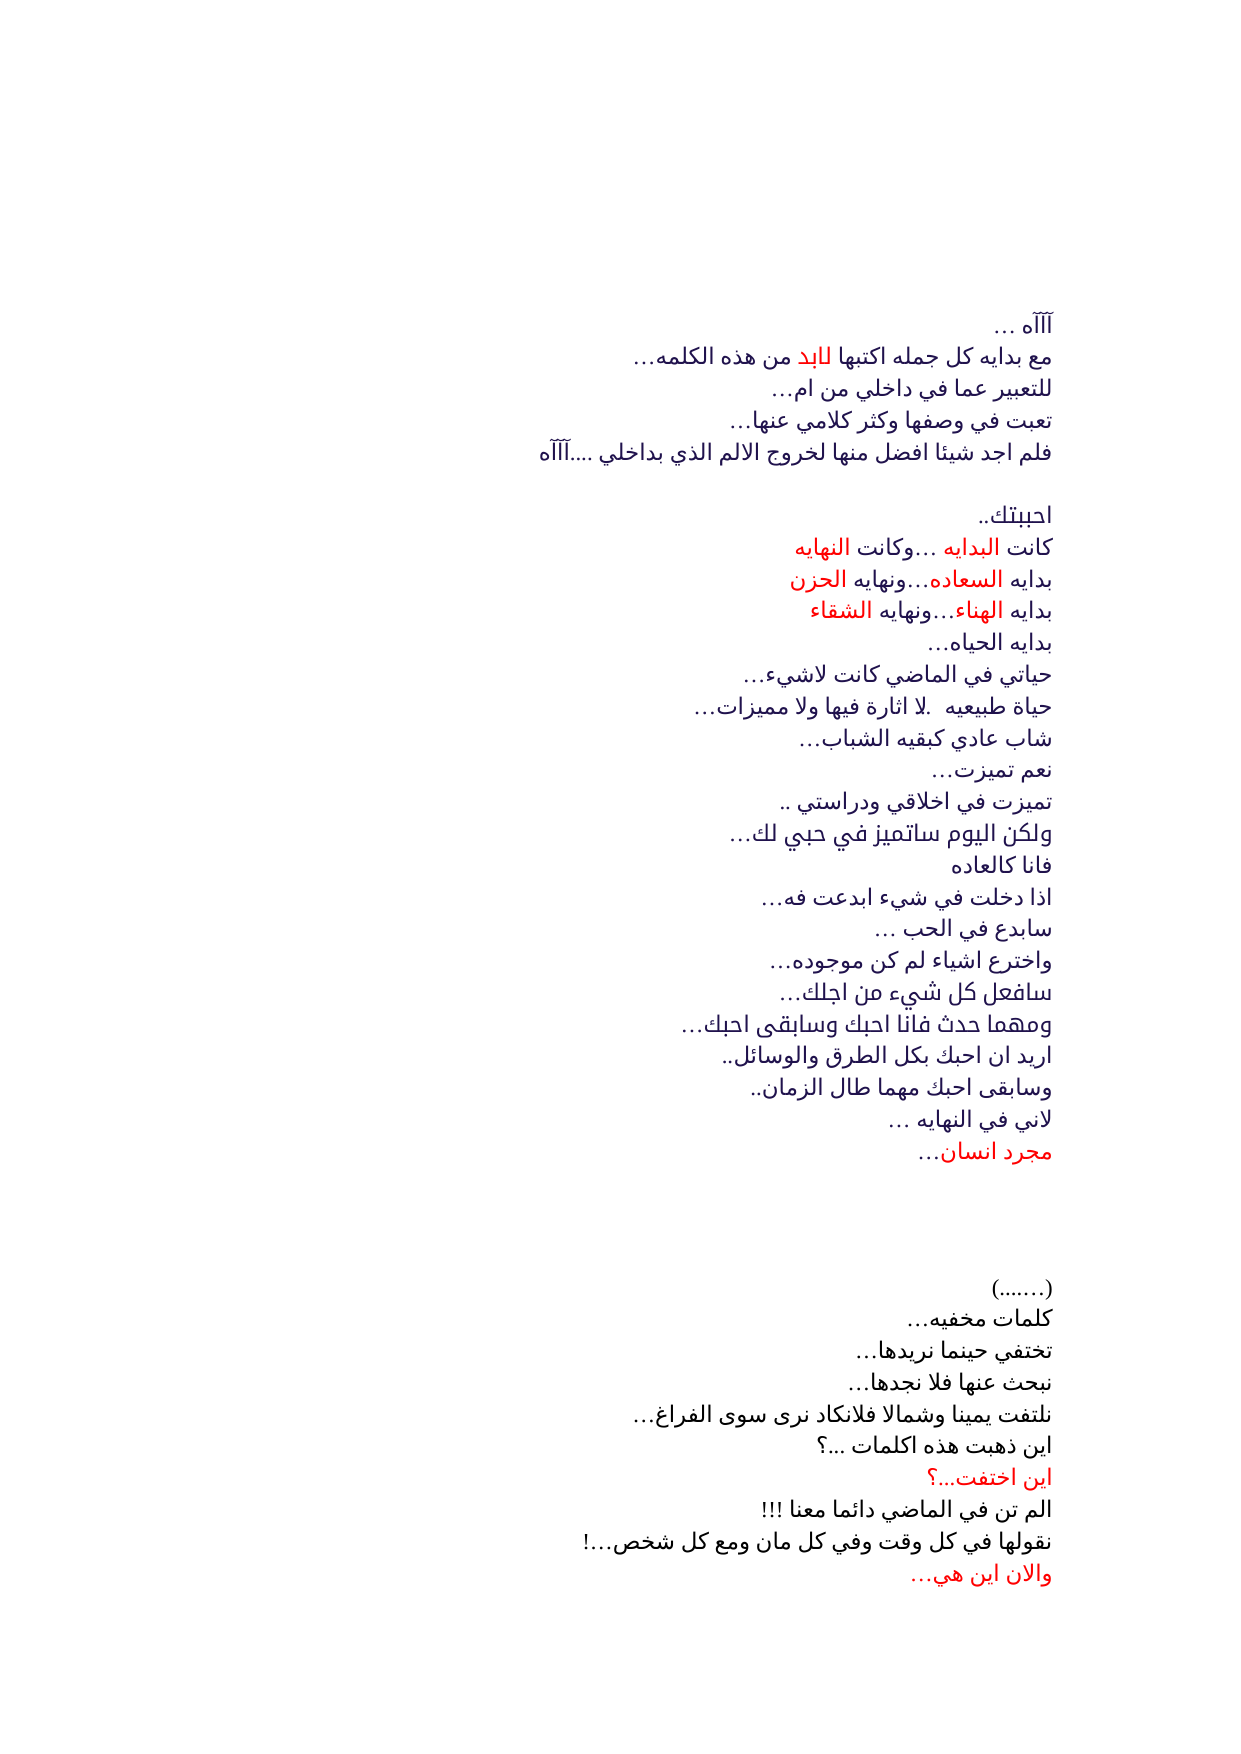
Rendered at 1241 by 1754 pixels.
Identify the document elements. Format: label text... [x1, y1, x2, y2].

text فلم اجد شيئا افضل منها لخروج الالم الذي بداخلي ....آآآه [187, 433, 1053, 465]
text كلمات مخفيه… تختفي حينما نريدها… نبحث عنها فلا نجدها… نلتفت يمينا وشمالا فلانكاد نرى سوى الفراغ… اين ذهبت هذه اكلمات ...؟ اين اختفت...؟ الم تن في الماضي دائما معنا !!! نقولها في كل وقت وفي كل مان ومع كل شخص…! والان اين هي… [187, 1300, 1053, 1586]
text تعبت في وصفها وكثر كلامي عنها… [187, 402, 1053, 433]
text مع بدايه كل جمله اكتبها لابد من هذه الكلمه… [187, 338, 1053, 370]
text للتعبير عما في داخلي من ام… [187, 370, 1053, 402]
text (…....) [187, 1268, 1053, 1300]
text احببتك.. كانت البدايه …وكانت النهايه بدايه السعاده…ونهايه الحزن بدايه الهناء…ونهايه الشقاء بدايه الحياه… حياتي في الماضي كانت لاشيء… حياة طبيعيه...لا اثارة فيها ولا مميزات… شاب عادي كبقيه الشباب… نعم تميزت… تميزت في اخلاقي ودراستي .. ولكن اليوم ساتميز في حبي لك… فانا كالعاده اذا دخلت في شيء ابدعت فه… سابدع في الحب … واخترع اشياء لم كن موجوده… سافعل كل شيء من اجلك… ومهما حدث فانا احبك وسابقى احبك… اريد ان احبك بكل الطرق والوسائل.. وسابقى احبك مهما طال الزمان.. لاني في النهايه … مجرد انسان… [187, 465, 1053, 1164]
text آآآه … [187, 306, 1053, 338]
